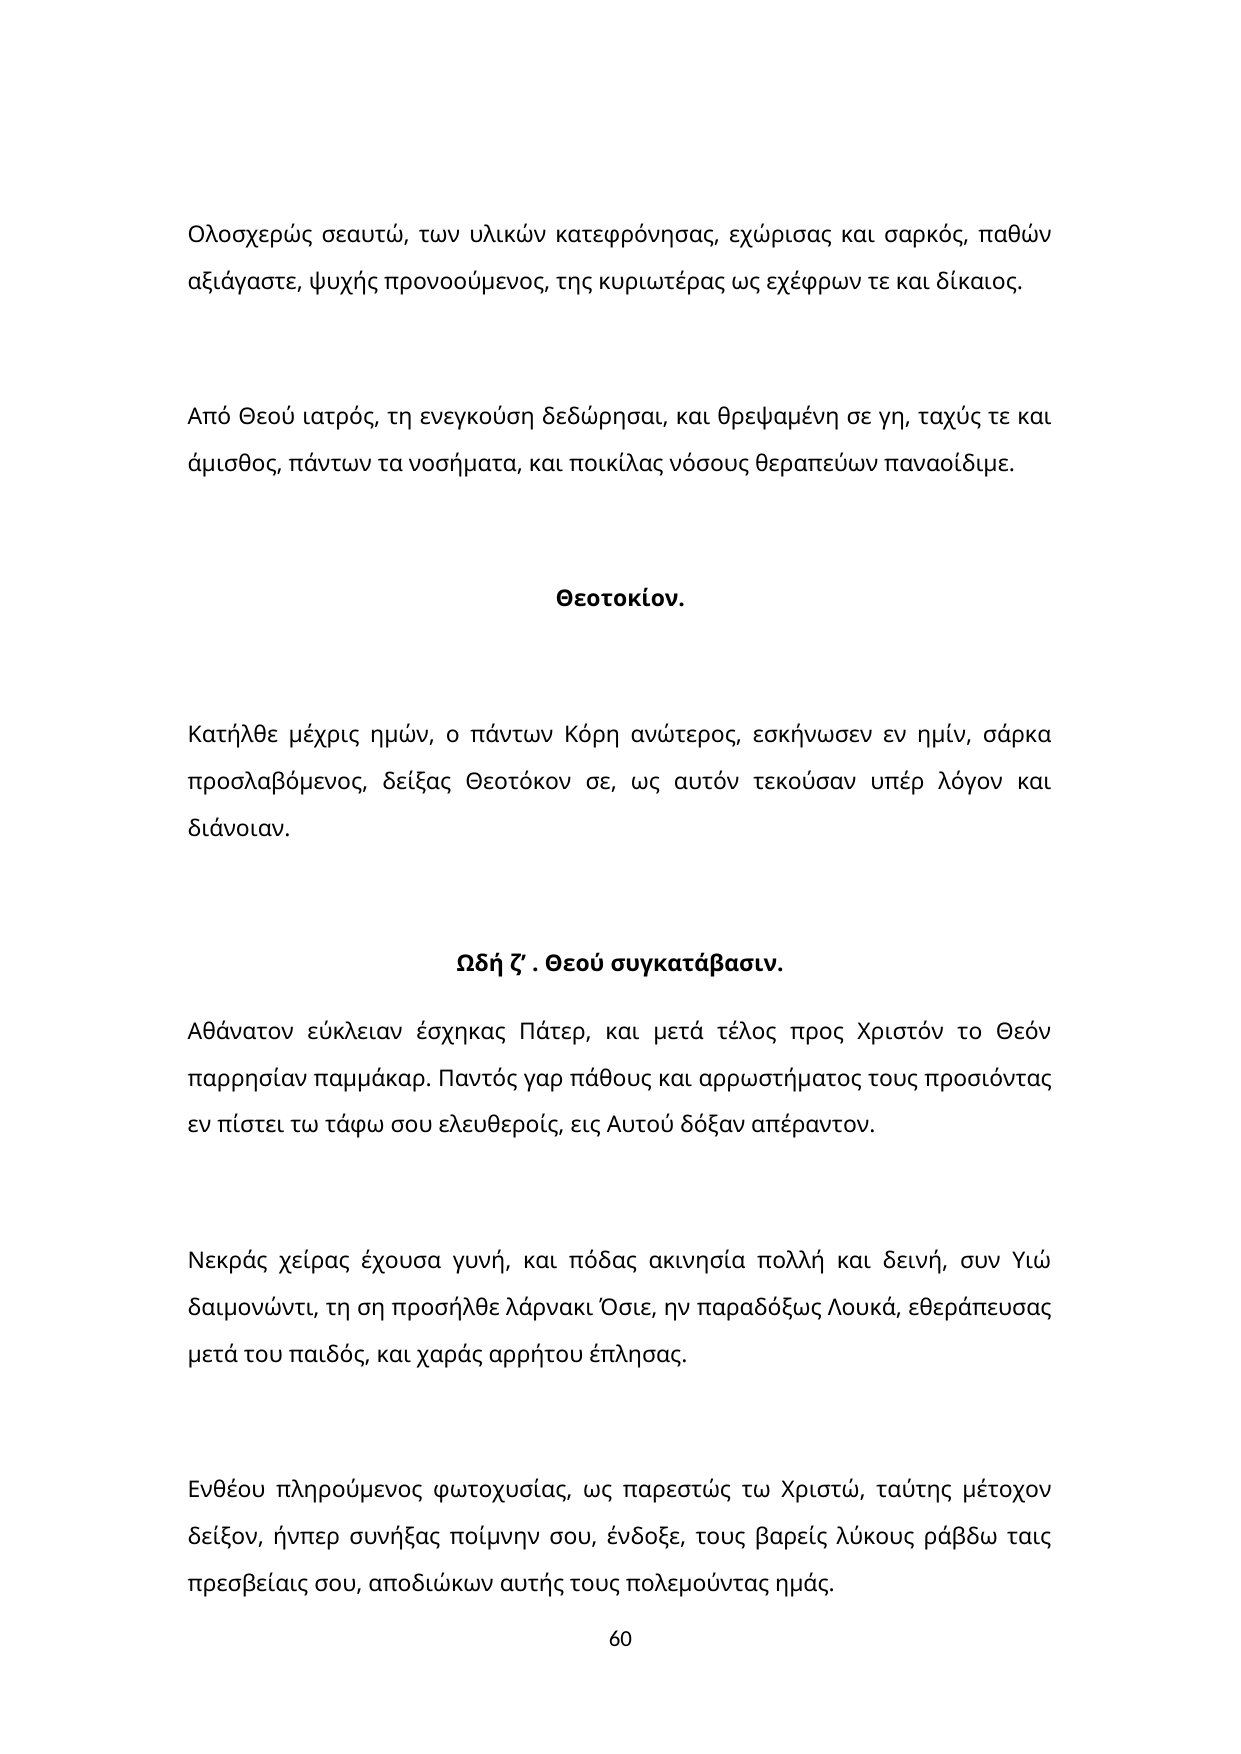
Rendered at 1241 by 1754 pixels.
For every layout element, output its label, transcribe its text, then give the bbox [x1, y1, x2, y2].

text Νεκράς χείρας έχουσα γυνή, και πόδας ακινησία πολλή και δεινή, συν Υιώ δαιμονώντι, τη ση προσήλθε λάρνακι Όσιε, ην παραδόξως Λουκά, εθεράπευσας μετά του παιδός, και χαράς αρρήτου έπλησας. [187, 1244, 1053, 1369]
text Ωδή ζ’ . Θεού συγκατάβασιν. [187, 947, 1053, 978]
text Κατήλθε μέχρις ημών, ο πάντων Κόρη ανώτερος, εσκήνωσεν εν ημίν, σάρκα προσλαβόμενος, δείξας Θεοτόκον σε, ως αυτόν τεκούσαν υπέρ λόγον και διάνοιαν. [187, 718, 1053, 843]
text Ολοσχερώς σεαυτώ, των υλικών κατεφρόνησας, εχώρισας και σαρκός, παθών αξιάγαστε, ψυχής προνοούμενος, της κυριωτέρας ως εχέφρων τε και δίκαιος. [187, 218, 1053, 296]
text Αθάνατον εύκλειαν έσχηκας Πάτερ, και μετά τέλος προς Χριστόν το Θεόν παρρησίαν παμμάκαρ. Παντός γαρ πάθους και αρρωστήματος τους προσιόντας εν πίστει τω τάφω σου ελευθεροίς, εις Αυτού δόξαν απέραντον. [187, 1014, 1053, 1139]
text Από Θεού ιατρός, τη ενεγκούση δεδώρησαι, και θρεψαμένη σε γη, ταχύς τε και άμισθος, πάντων τα νοσήματα, και ποικίλας νόσους θεραπεύων παναοίδιμε. [187, 400, 1053, 478]
text Θεοτοκίον. [187, 582, 1053, 613]
text Ενθέου πληρούμενος φωτοχυσίας, ως παρεστώς τω Χριστώ, ταύτης μέτοχον δείξον, ήνπερ συνήξας ποίμνην σου, ένδοξε, τους βαρείς λύκους ράβδω ταις πρεσβείαις σου, αποδιώκων αυτής τους πολεμούντας ημάς. [187, 1473, 1053, 1598]
